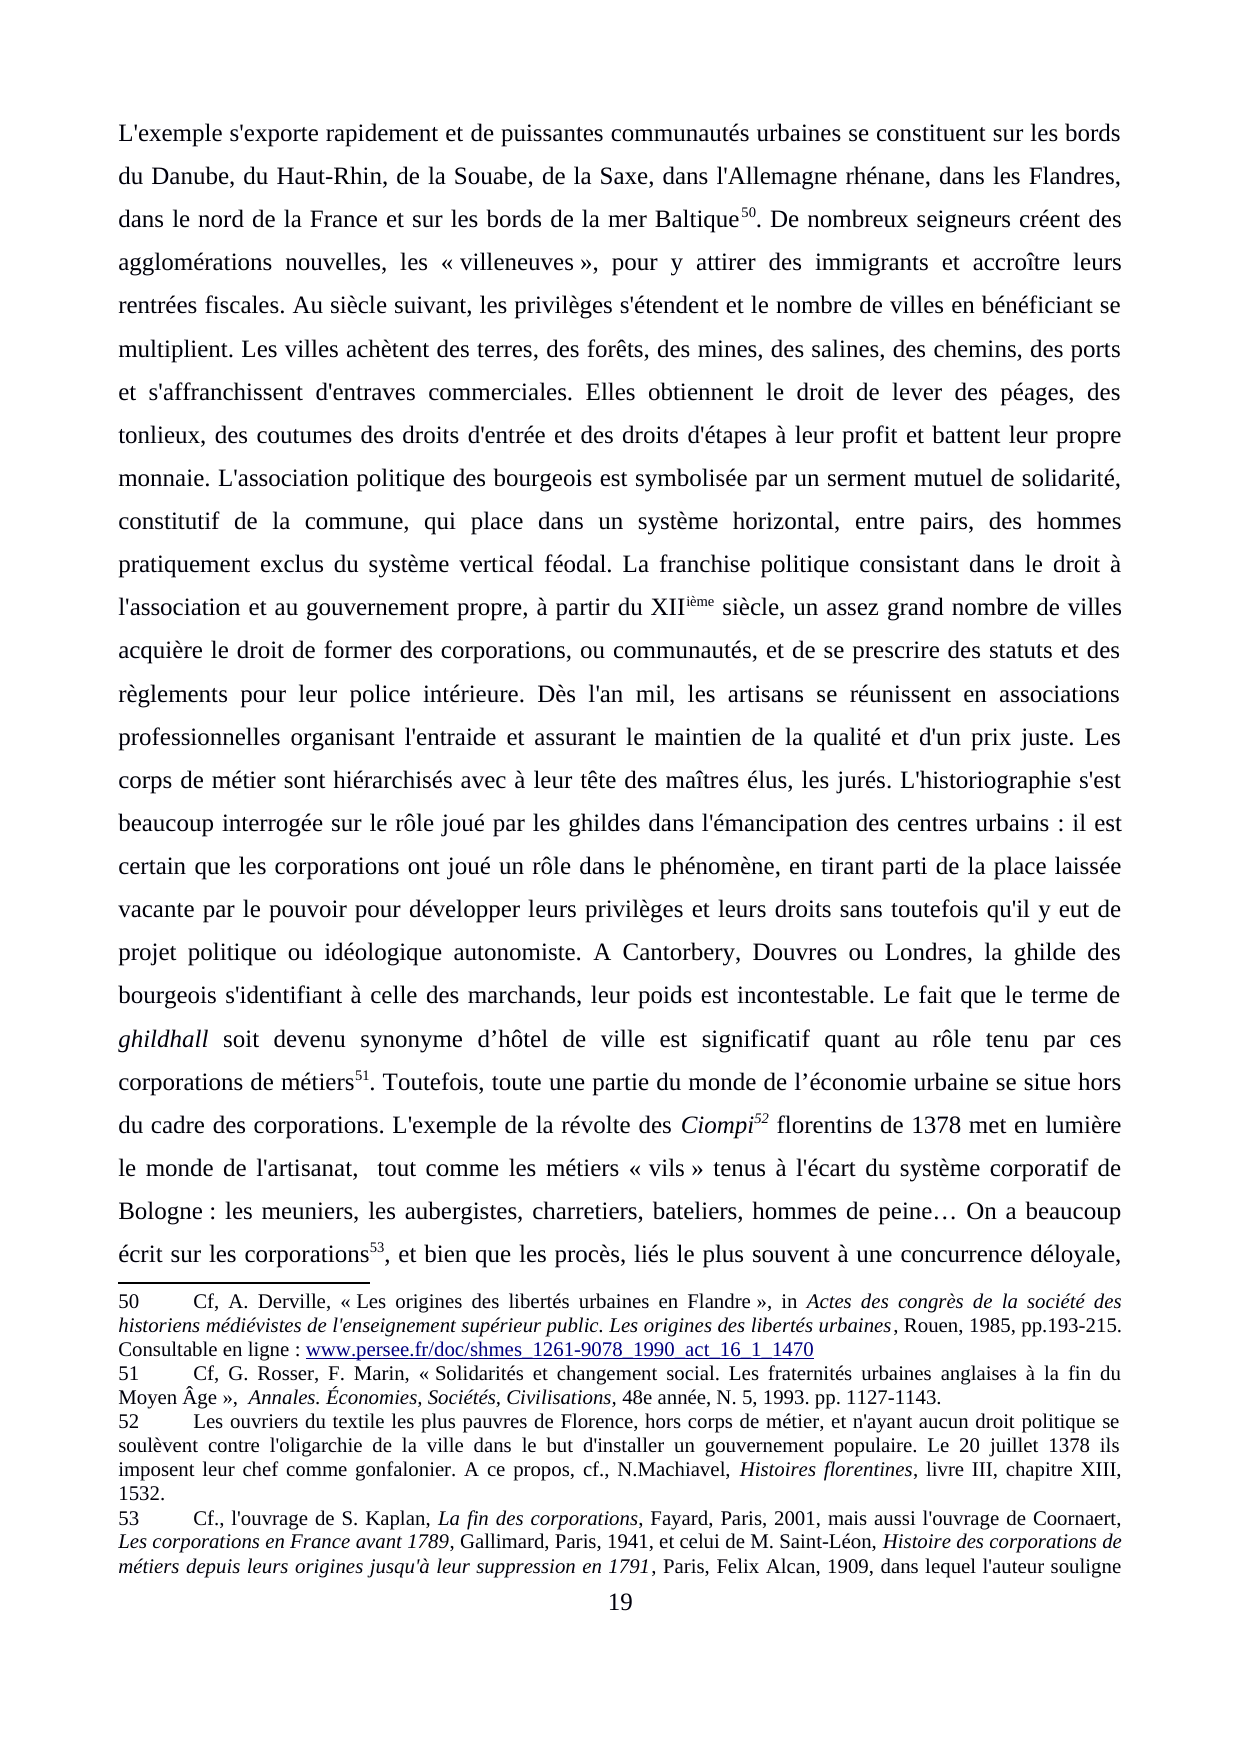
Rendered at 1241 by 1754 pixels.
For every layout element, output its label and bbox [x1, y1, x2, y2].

text [118, 118, 1122, 1268]
